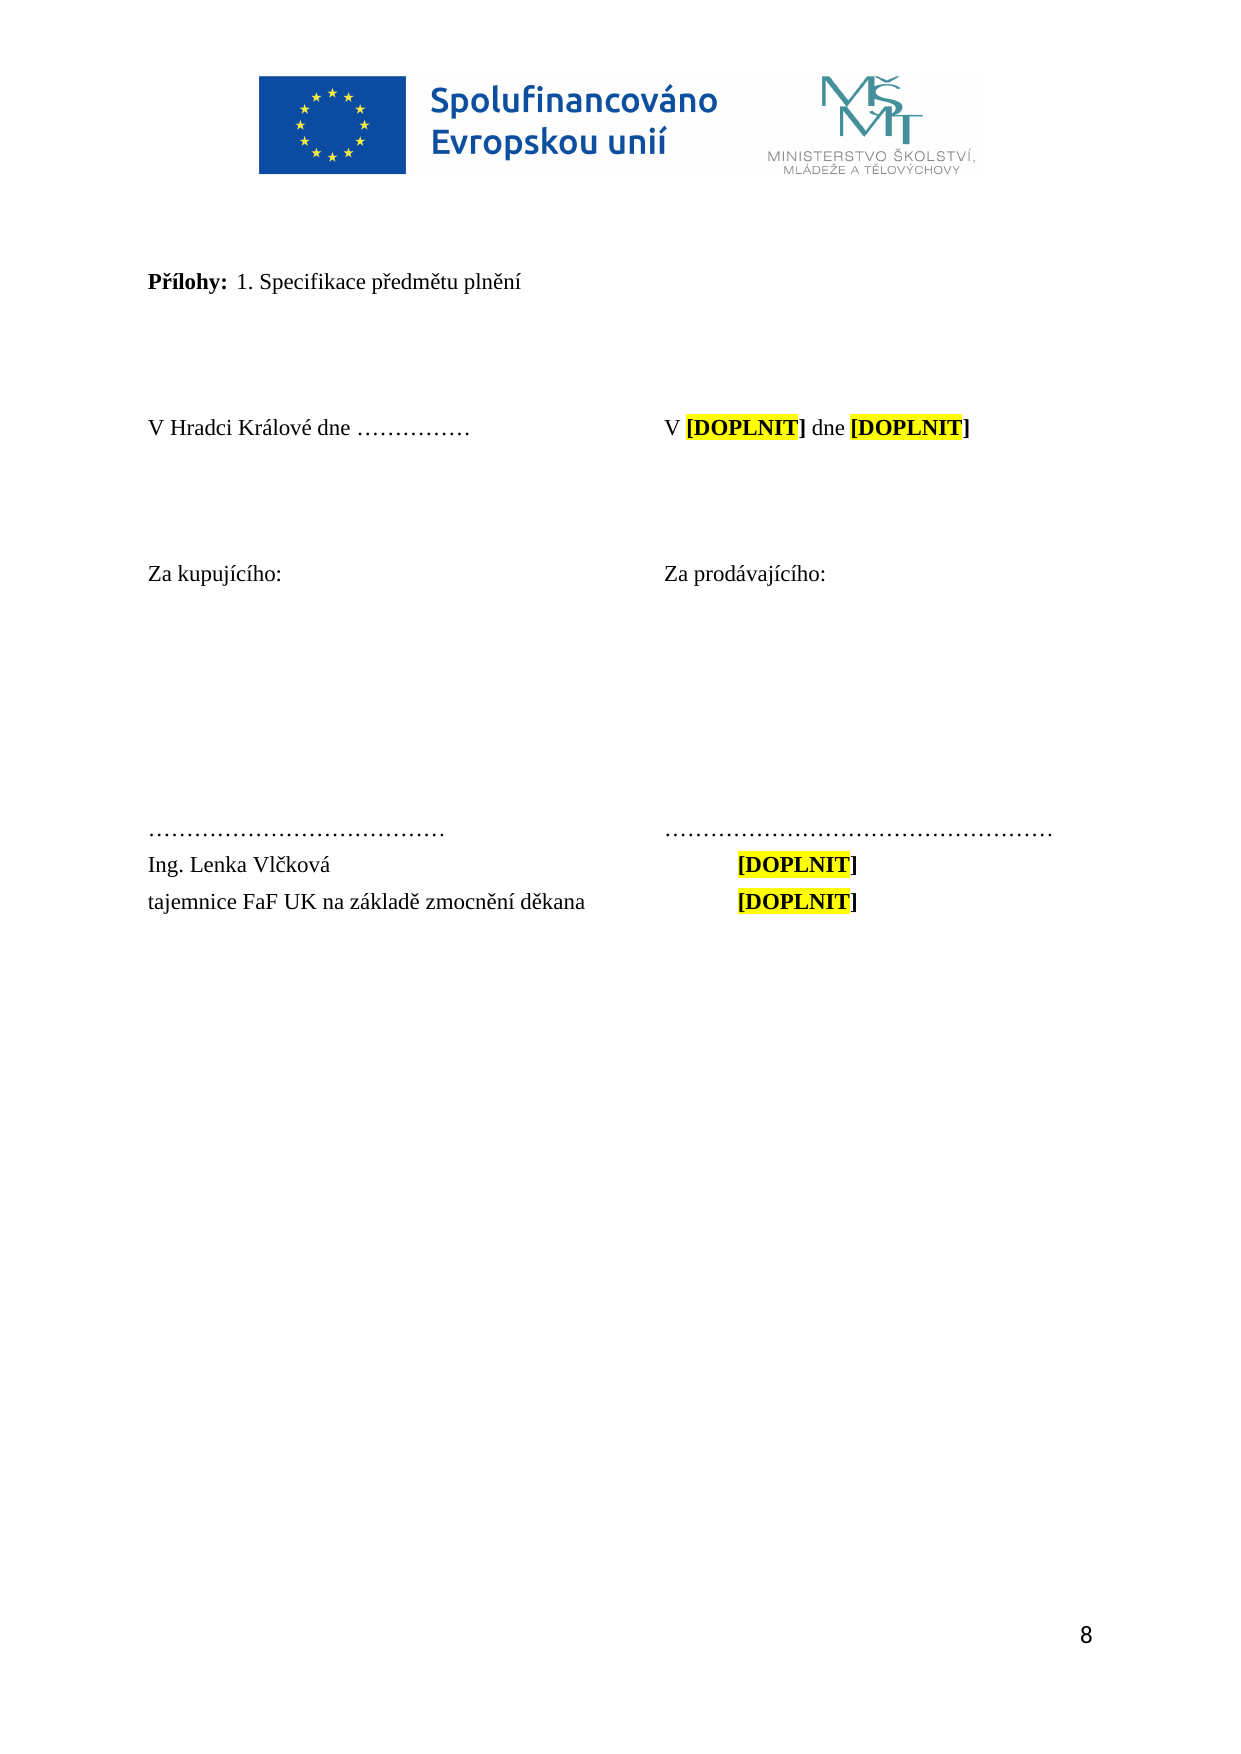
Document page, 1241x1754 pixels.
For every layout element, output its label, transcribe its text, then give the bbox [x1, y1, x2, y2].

text tajemnice FaF UK na základě zmocnění děkana [DOPLNIT] [850, 888, 1093, 914]
text Za kupujícího: Za prodávajícího: [148, 559, 1093, 586]
text Ing. Lenka Vlčková [DOPLNIT] [850, 851, 1093, 878]
text V Hradci Králové dne …………… V [DOPLNIT] dne [DOPLNIT] [148, 414, 686, 440]
text V Hradci Králové dne …………… V [DOPLNIT] dne [DOPLNIT] [962, 414, 1093, 440]
picture [256, 73, 984, 177]
text Přílohy: 1. Specifikace předmětu plnění [148, 268, 1093, 294]
text tajemnice FaF UK na základě zmocnění děkana [DOPLNIT] [148, 888, 738, 914]
text Ing. Lenka Vlčková [DOPLNIT] [148, 851, 738, 878]
text ………………………………… …………………………………………… [148, 815, 1093, 841]
